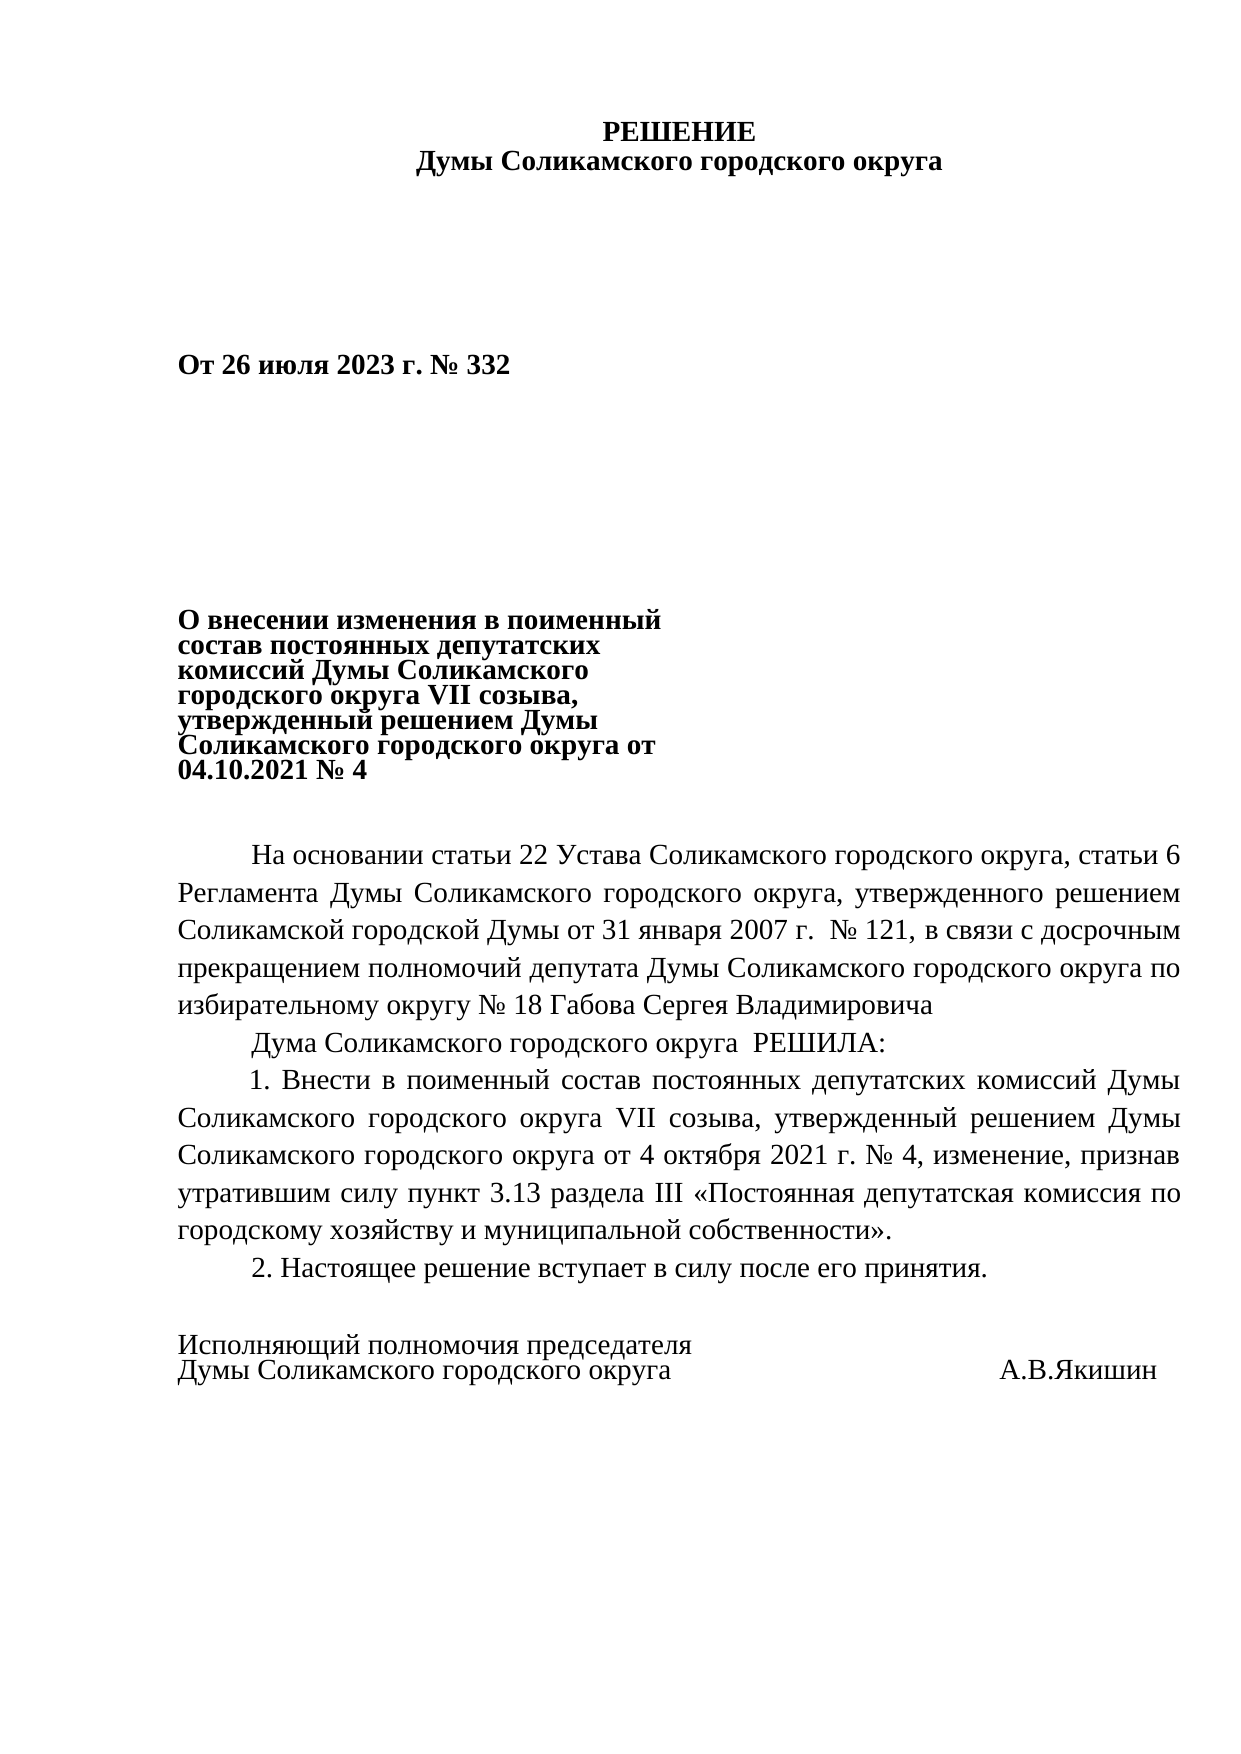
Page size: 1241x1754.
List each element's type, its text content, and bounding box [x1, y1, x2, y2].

text РЕШЕНИЕ [177, 118, 1181, 147]
text 1. Внести в поименный состав постоянных депутатских комиссий Думы Соликамского городского округа VII созыва, утвержденный решением Думы Соликамского городского округа от 4 октября . № 4, изменение, признав утратившим силу пункт 3.13 раздела III «Постоянная депутатская комиссия по городскому хозяйству и муниципальной собственности». [177, 1060, 1181, 1247]
text 2. Настоящее решение вступает в силу после его принятия. [177, 1247, 1181, 1285]
text Исполняющий полномочия председателя [177, 1335, 1181, 1360]
text Дума Соликамского городского округа РЕШИЛА: [177, 1022, 1181, 1060]
text Думы Соликамского городского округа А.В.Якишин [194, 1360, 1181, 1385]
text На основании статьи 22 Устава Соликамского городского округа, статьи 6 Регламента Думы Соликамского городского округа, утвержденного решением Соликамской городской Думы от 31 января . № 121, в связи с досрочным прекращением полномочий депутата Думы Соликамского городского округа по избирательному округу № 18 Габова Сергея Владимировича [177, 835, 1181, 1022]
text От 26 июля . № 332 [177, 351, 1181, 381]
text Думы Соликамского городского округа [177, 147, 1181, 176]
text О внесении изменения в поименный состав постоянных депутатских комиссий Думы Соликамского городского округа VII созыва, утвержденный решением Думы Соликамского городского округа от 04.10.2021 № 4 [177, 610, 702, 785]
